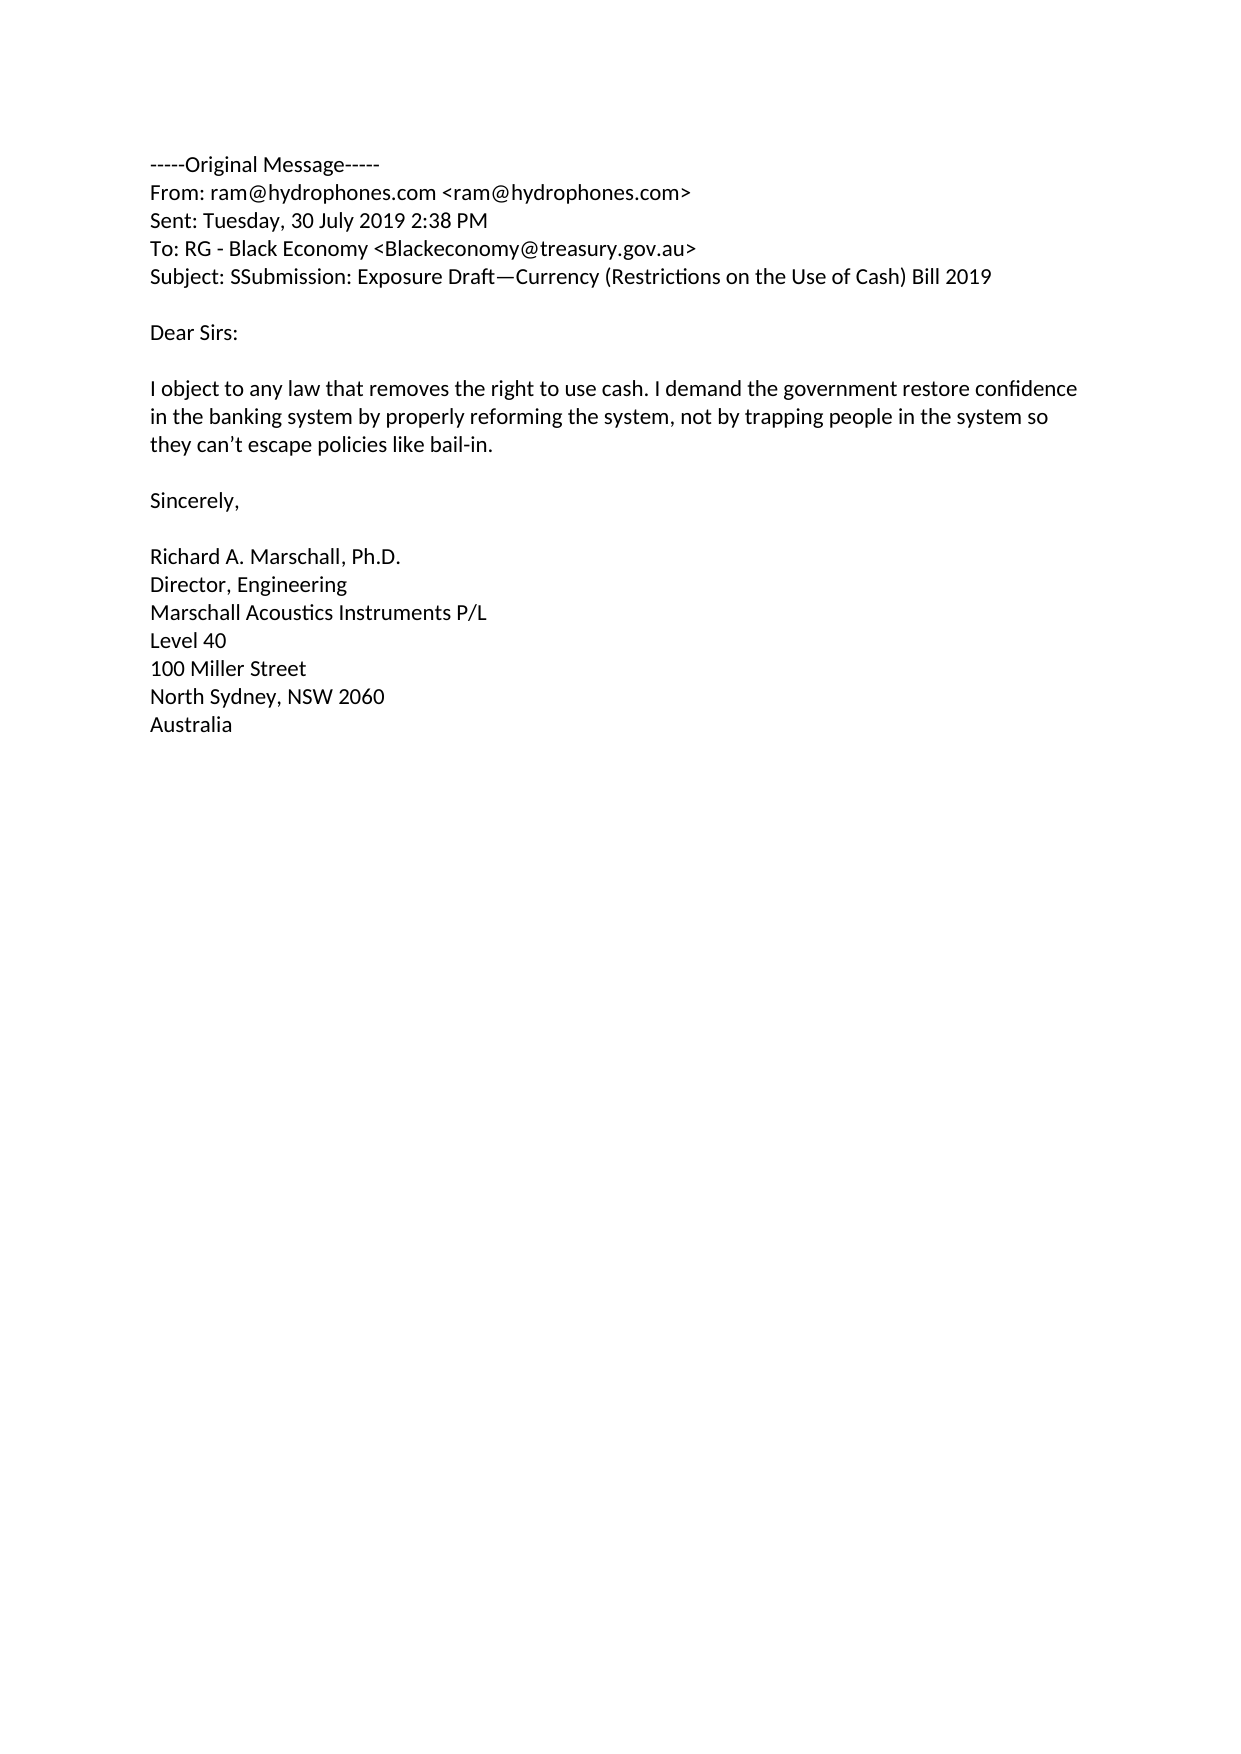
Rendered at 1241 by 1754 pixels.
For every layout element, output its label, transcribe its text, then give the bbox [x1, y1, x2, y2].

text North Sydney, NSW 2060 [150, 682, 1090, 710]
text Level 40 [150, 626, 1090, 654]
text Director, Engineering [150, 570, 1090, 598]
text Australia [150, 710, 1090, 738]
text -----Original Message----- From: ram@hydrophones.com <ram@hydrophones.com> Sent: Tuesday, 30 July 2019 2:38 PM To: RG - Black Economy <Blackeconomy@treasury.gov.au> Subject: SSubmission: Exposure Draft—Currency (Restrictions on the Use of Cash) Bill 2019 [150, 150, 1090, 290]
text Marschall Acoustics Instruments P/L [150, 598, 1090, 626]
text Dear Sirs: [150, 318, 1090, 346]
text I object to any law that removes the right to use cash. I demand the government restore confidence in the banking system by properly reforming the system, not by trapping people in the system so they can’t escape policies like bail-in. [150, 374, 1090, 458]
text 100 Miller Street [150, 654, 1090, 682]
text Sincerely, [150, 486, 1090, 514]
text Richard A. Marschall, Ph.D. [150, 542, 1090, 570]
